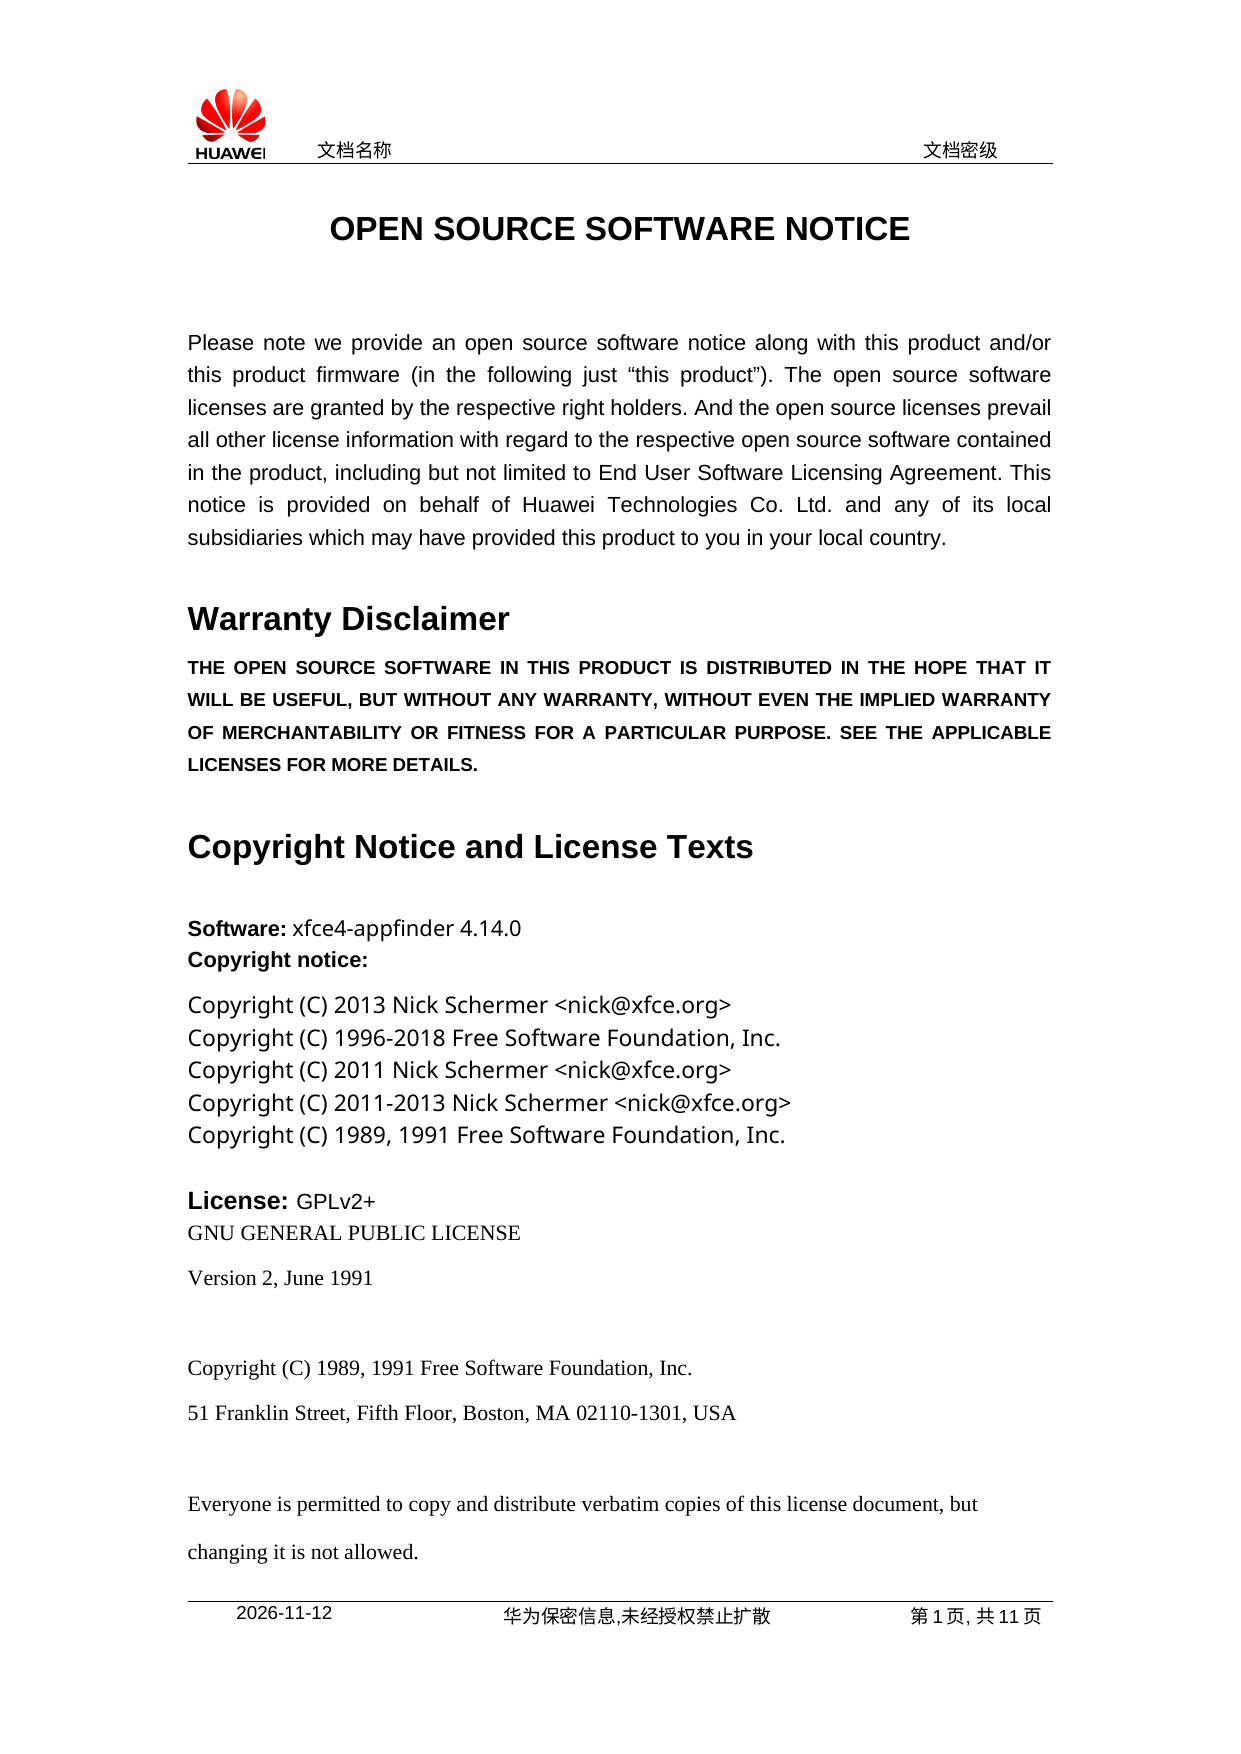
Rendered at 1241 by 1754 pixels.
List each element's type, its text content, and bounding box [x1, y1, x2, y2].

text Copyright Notice and License Texts [187, 814, 1053, 879]
text Copyright (C) 1989, 1991 Free Software Foundation, Inc. [187, 1119, 1053, 1151]
text GNU GENERAL PUBLIC LICENSE [187, 1216, 1053, 1249]
text Please note we provide an open source software notice along with this product and/or this product firmware (in the following just “this product”). The open source software licenses are granted by the respective right holders. And the open source licenses prevail all other license information with regard to the respective open source software contained in the product, including but not limited to End User Software Licensing Agreement. This notice is provided on behalf of Huawei Technologies Co. Ltd. and any of its local subsidiaries which may have provided this product to you in your local country. [187, 326, 1053, 554]
text Copyright (C) 1989, 1991 Free Software Foundation, Inc. [187, 1352, 1053, 1384]
text Copyright (C) 2013 Nick Schermer <nick@xfce.org> [187, 989, 1053, 1021]
text Version 2, June 1991 [187, 1261, 1053, 1294]
text Copyright notice: [187, 944, 1053, 976]
text Everyone is permitted to copy and distribute verbatim copies of this license document, but changing it is not allowed. [187, 1487, 1053, 1568]
picture [196, 89, 265, 159]
text Copyright (C) 2011 Nick Schermer <nick@xfce.org> [187, 1054, 1053, 1086]
text Warranty Disclaimer [187, 586, 1053, 651]
text Copyright (C) 1996-2018 Free Software Foundation, Inc. [187, 1021, 1053, 1054]
text License: GPLv2+ [187, 1184, 1053, 1216]
text OPEN SOURCE SOFTWARE NOTICE [187, 196, 1053, 261]
text 51 Franklin Street, Fifth Floor, Boston, MA 02110-1301, USA [187, 1397, 1053, 1429]
text Copyright (C) 2011-2013 Nick Schermer <nick@xfce.org> [187, 1086, 1053, 1119]
title Software: xfce4-appfinder 4.14.0 [187, 911, 1053, 944]
text The open source software in this product is distributed in the hope that it will be useful, but WITHOUT ANY WARRANTY, without even the implied warranty of MERCHANTABILITY or FITNESS FOR A PARTICULAR PURPOSE. See the applicable licenses for more details. [187, 651, 1053, 781]
